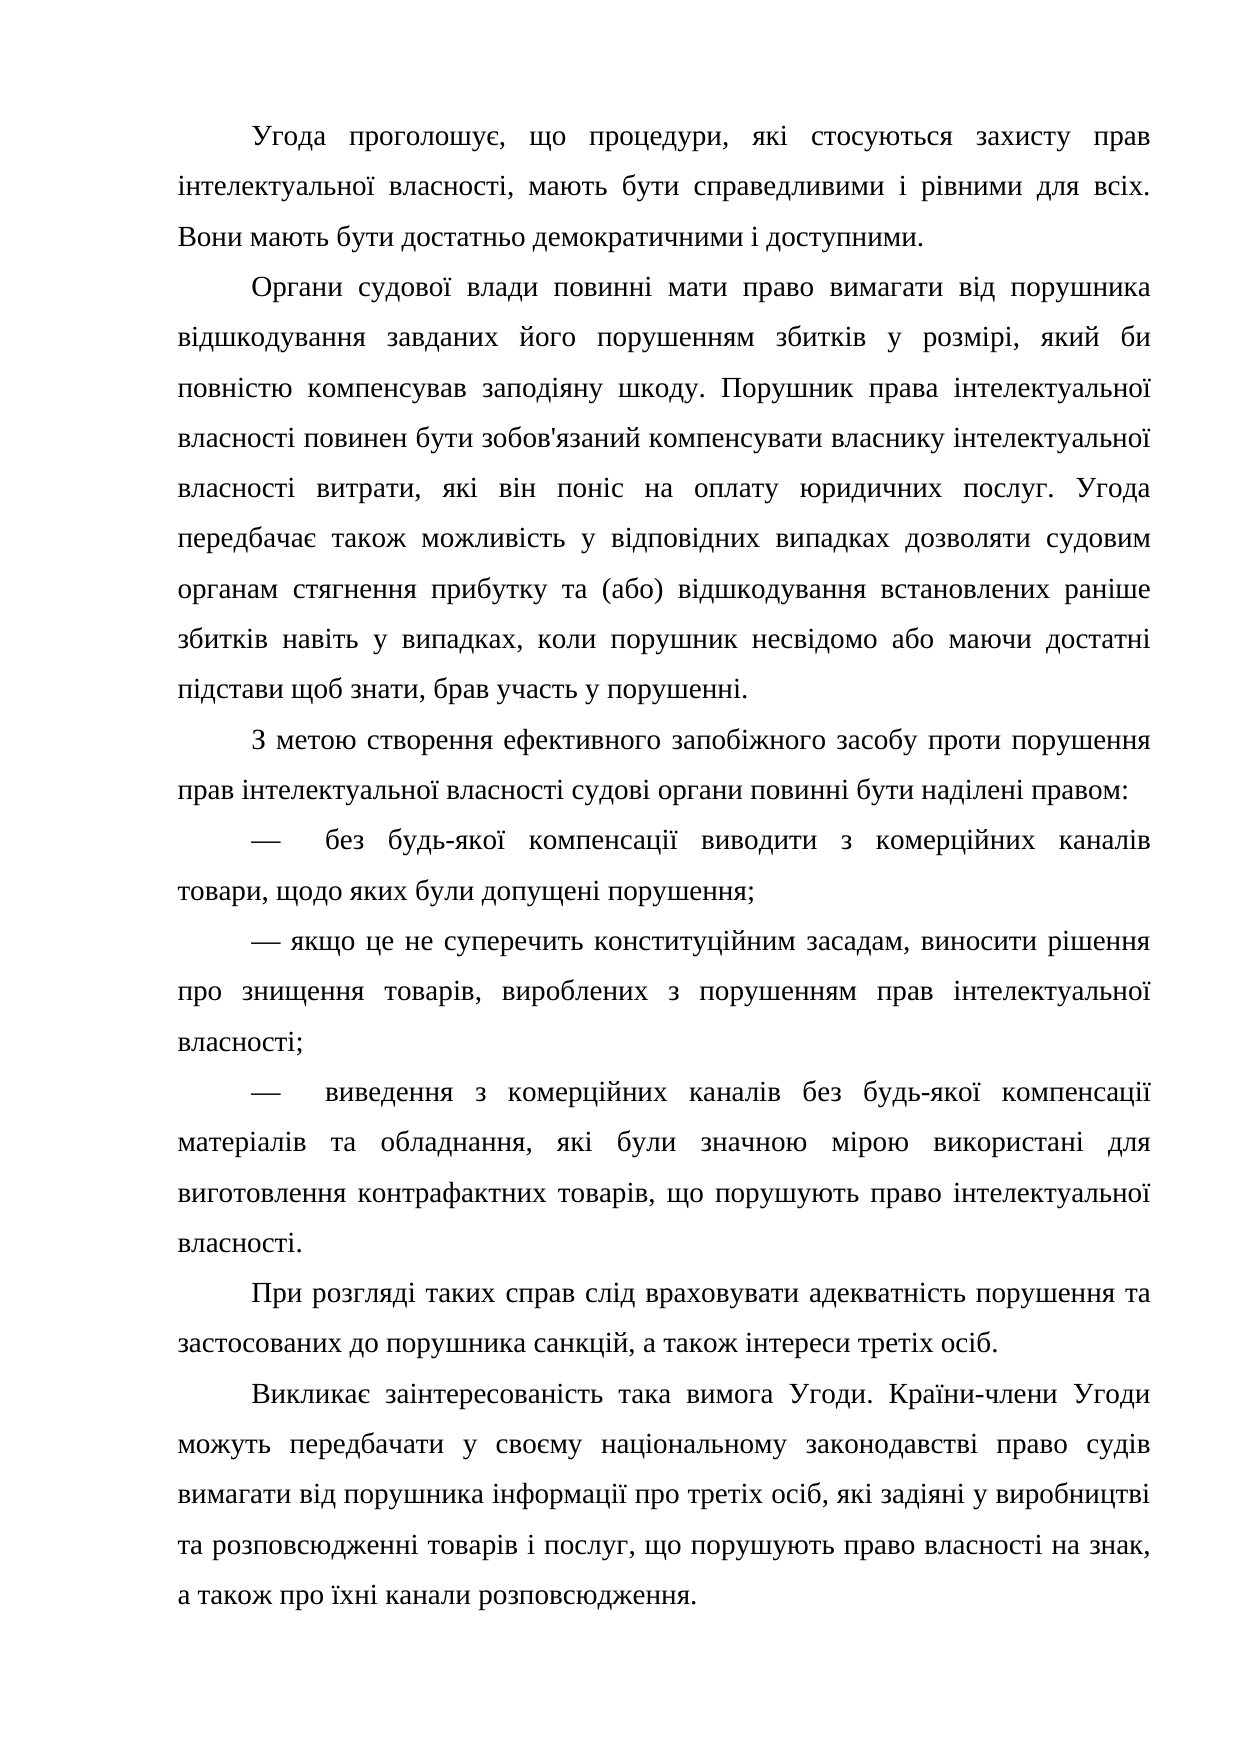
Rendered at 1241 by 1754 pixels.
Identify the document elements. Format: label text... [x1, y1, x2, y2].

text Органи судової влади повинні мати право вимагати від порушника відшкодування завданих його порушенням збитків у розмірі, який би повністю компенсував заподіяну шкоду. Порушник права інтелектуальної власності повинен бути зобов'язаний компенсувати власнику інтелектуальної власності витрати, які він поніс на оплату юридичних послуг. Угода передбачає також можливість у відповідних випадках дозволяти судовим органам стягнення прибутку та (або) відшкодування встановлених раніше збитків навіть у випадках, коли порушник несвідомо або маючи достатні підстави щоб знати, брав участь у порушенні. [177, 269, 1152, 705]
text — якщо це не суперечить конституційним засадам, виносити рішення про знищення товарів, вироблених з порушенням прав інтелектуальної власності; [177, 923, 1152, 1057]
list виведення з комерційних каналів без будь-якої компенсації матеріалів та обладнання, які були значною мірою використані для виготовлення контрафактних товарів, що порушують право інтелектуальної власності. [177, 1074, 1152, 1258]
text При розгляді таких справ слід враховувати адекватність порушення та застосованих до порушника санкцій, а також інтереси третіх осіб. [177, 1275, 1152, 1359]
text Угода проголошує, що процедури, які стосуються захисту прав інтелектуальної власності, мають бути справедливими і рівними для всіх. Вони мають бути достатньо демократичними і доступними. [177, 118, 1152, 252]
list без будь-якої компенсації виводити з комерційних каналів товари, щодо яких були допущені порушення; [177, 822, 1152, 906]
text З метою створення ефективного запобіжного засобу проти порушення прав інтелектуальної власності судові органи повинні бути наділені правом: [177, 722, 1152, 806]
text Викликає заінтересованість така вимога Угоди. Країни-члени Угоди можуть передбачати у своєму національному законодавстві право судів вимагати від порушника інформації про третіх осіб, які задіяні у виробництві та розповсюдженні товарів і послуг, що порушують право власності на знак, а також про їхні канали розповсюдження. [177, 1376, 1152, 1611]
